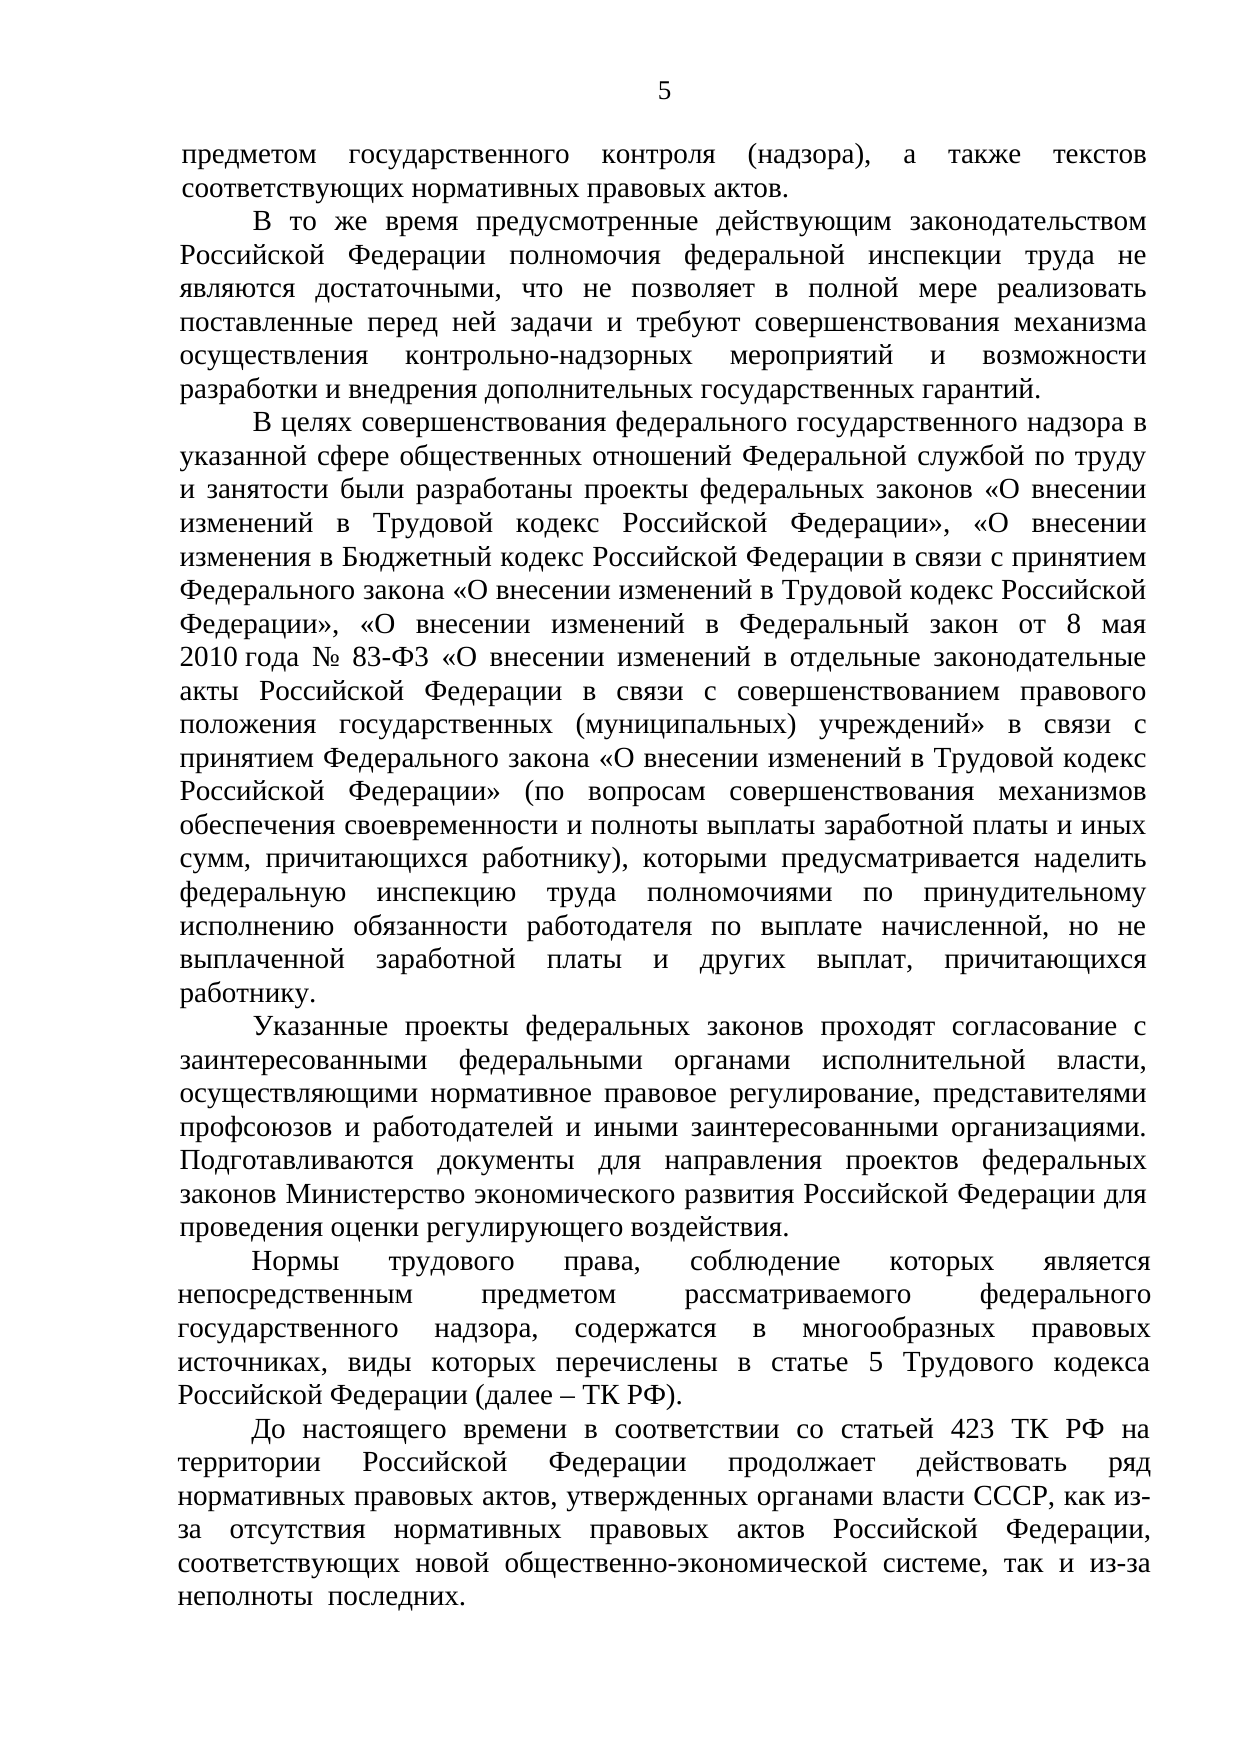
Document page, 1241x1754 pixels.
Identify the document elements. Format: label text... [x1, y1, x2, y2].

text В то же время предусмотренные действующим законодательством Российской Федерации полномочия федеральной инспекции труда не являются достаточными, что не позволяет в полной мере реализовать поставленные перед ней задачи и требуют совершенствования механизма осуществления контрольно-надзорных мероприятий и возможности разработки и внедрения дополнительных государственных гарантий. [179, 203, 1147, 404]
text Нормы трудового права, соблюдение которых является непосредственным предметом рассматриваемого федерального государственного надзора, содержатся в многообразных правовых источниках, виды которых перечислены в статье 5 Трудового кодекса Российской Федерации (далее – ТК РФ). [177, 1243, 1152, 1411]
text В целях совершенствования федерального государственного надзора в указанной сфере общественных отношений Федеральной службой по труду и занятости были разработаны проекты федеральных законов «О внесении изменений в Трудовой кодекс Российской Федерации», «О внесении изменения в Бюджетный кодекс Российской Федерации в связи с принятием Федерального закона «О внесении изменений в Трудовой кодекс Российской Федерации», «О внесении изменений в Федеральный закон от 8 мая 2010 года № 83-Ф3 «О внесении изменений в отдельные законодательные акты Российской Федерации в связи с совершенствованием правового положения государственных (муниципальных) учреждений» в связи с принятием Федерального закона «О внесении изменений в Трудовой кодекс Российской Федерации» (по вопросам совершенствования механизмов обеспечения своевременности и полноты выплаты заработной платы и иных сумм, причитающихся работнику), которыми предусматривается наделить федеральную инспекцию труда полномочиями по принудительному исполнению обязанности работодателя по выплате начисленной, но не выплаченной заработной платы и других выплат, причитающихся работнику. [179, 404, 1147, 1008]
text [181, 136, 1147, 203]
text До настоящего времени в соответствии со статьей 423 ТК РФ на территории Российской Федерации продолжает действовать ряд нормативных правовых актов, утвержденных органами власти СССР, как из-за отсутствия нормативных правовых актов Российской Федерации, соответствующих новой общественно-экономической системе, так и из-за неполноты последних. [177, 1411, 1152, 1612]
text Указанные проекты федеральных законов проходят согласование с заинтересованными федеральными органами исполнительной власти, осуществляющими нормативное правовое регулирование, представителями профсоюзов и работодателей и иными заинтересованными организациями. Подготавливаются документы для направления проектов федеральных законов Министерство экономического развития Российской Федерации для проведения оценки регулирующего воздействия. [179, 1008, 1147, 1243]
